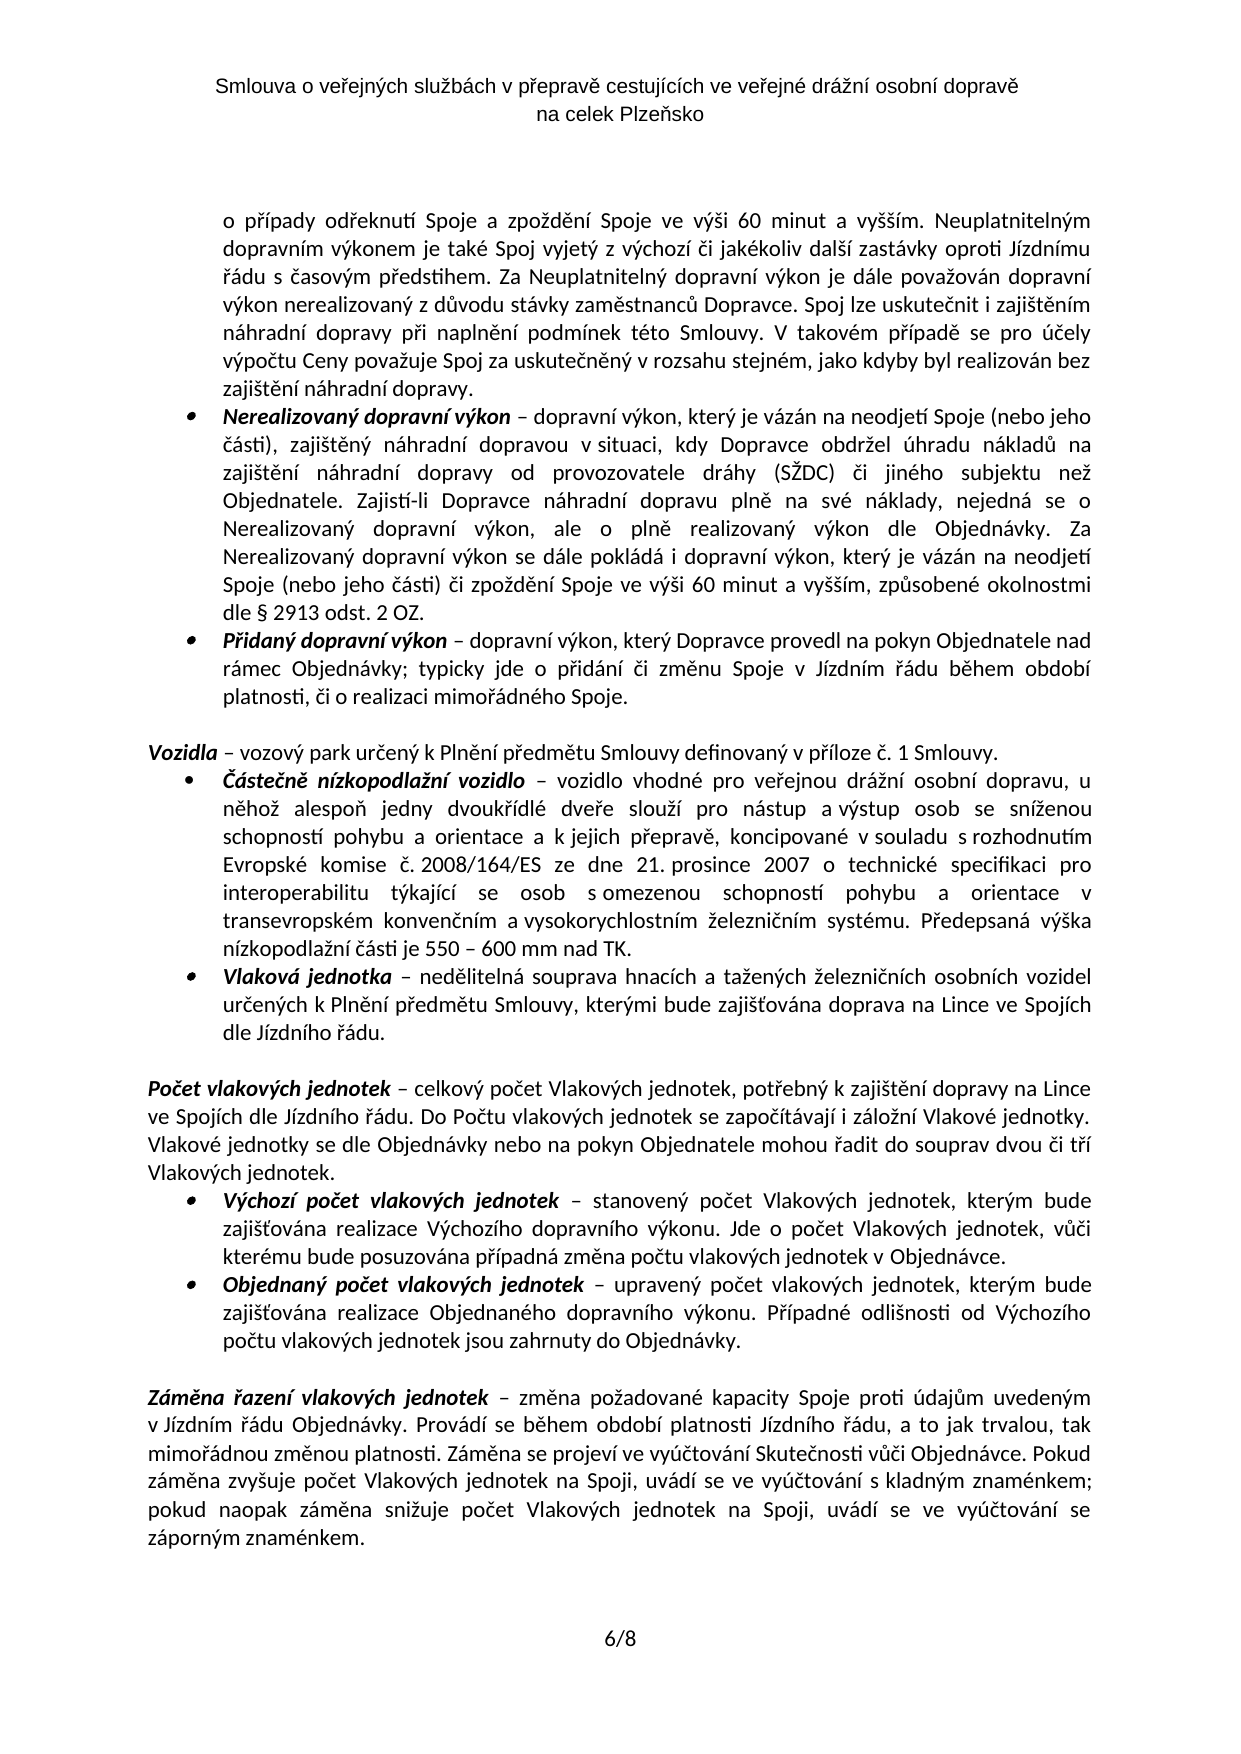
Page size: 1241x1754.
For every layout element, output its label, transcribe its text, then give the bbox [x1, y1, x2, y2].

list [185, 206, 1092, 402]
list Výchozí počet vlakových jednotek – stanovený počet Vlakových jednotek, kterým bude zajišťována realizace Výchozího dopravního výkonu. Jde o počet Vlakových jednotek, vůči kterému bude posuzována případná změna počtu vlakových jednotek v Objednávce. [185, 1186, 1092, 1271]
list Přidaný dopravní výkon – dopravní výkon, který Dopravce provedl na pokyn Objednatele nad rámec Objednávky; typicky jde o přidání či změnu Spoje v Jízdním řádu během období platnosti, či o realizaci mimořádného Spoje. [185, 626, 1092, 710]
list Částečně nízkopodlažní vozidlo – vozidlo vhodné pro veřejnou drážní osobní dopravu, u něhož alespoň jedny dvoukřídlé dveře slouží pro nástup a výstup osob se sníženou schopností pohybu a orientace a k jejich přepravě, koncipované v souladu s rozhodnutím Evropské komise č. 2008/164/ES ze dne 21. prosince 2007 o technické specifikaci pro interoperabilitu týkající se osob s omezenou schopností pohybu a orientace v transevropském konvenčním a vysokorychlostním železničním systému. Předepsaná výška nízkopodlažní části je 550 – 600 mm nad TK. [185, 766, 1092, 962]
text Vozidla – vozový park určený k Plnění předmětu Smlouvy definovaný v příloze č. 1 Smlouvy. [148, 738, 1092, 766]
text Záměna řazení vlakových jednotek – změna požadované kapacity Spoje proti údajům uvedeným v Jízdním řádu Objednávky. Provádí se během období platnosti Jízdního řádu, a to jak trvalou, tak mimořádnou změnou platnosti. Záměna se projeví ve vyúčtování Skutečnosti vůči Objednávce. Pokud záměna zvyšuje počet Vlakových jednotek na Spoji, uvádí se ve vyúčtování s kladným znaménkem; pokud naopak záměna snižuje počet Vlakových jednotek na Spoji, uvádí se ve vyúčtování se záporným znaménkem. [148, 1383, 1092, 1551]
list Nerealizovaný dopravní výkon – dopravní výkon, který je vázán na neodjetí Spoje (nebo jeho části), zajištěný náhradní dopravou v situaci, kdy Dopravce obdržel úhradu nákladů na zajištění náhradní dopravy od provozovatele dráhy (SŽDC) či jiného subjektu než Objednatele. Zajistí-li Dopravce náhradní dopravu plně na své náklady, nejedná se o Nerealizovaný dopravní výkon, ale o plně realizovaný výkon dle Objednávky. Za Nerealizovaný dopravní výkon se dále pokládá i dopravní výkon, který je vázán na neodjetí Spoje (nebo jeho části) či zpoždění Spoje ve výši 60 minut a vyšším, způsobené okolnostmi dle § 2913 odst. 2 OZ. [185, 402, 1092, 626]
list Vlaková jednotka – nedělitelná souprava hnacích a tažených železničních osobních vozidel určených k Plnění předmětu Smlouvy, kterými bude zajišťována doprava na Lince ve Spojích dle Jízdního řádu. [185, 962, 1092, 1046]
text Počet vlakových jednotek – celkový počet Vlakových jednotek, potřebný k zajištění dopravy na Lince ve Spojích dle Jízdního řádu. Do Počtu vlakových jednotek se započítávají i záložní Vlakové jednotky. Vlakové jednotky se dle Objednávky nebo na pokyn Objednatele mohou řadit do souprav dvou či tří Vlakových jednotek. [148, 1074, 1092, 1186]
list Objednaný počet vlakových jednotek – upravený počet vlakových jednotek, kterým bude zajišťována realizace Objednaného dopravního výkonu. Případné odlišnosti od Výchozího počtu vlakových jednotek jsou zahrnuty do Objednávky. [185, 1271, 1092, 1354]
